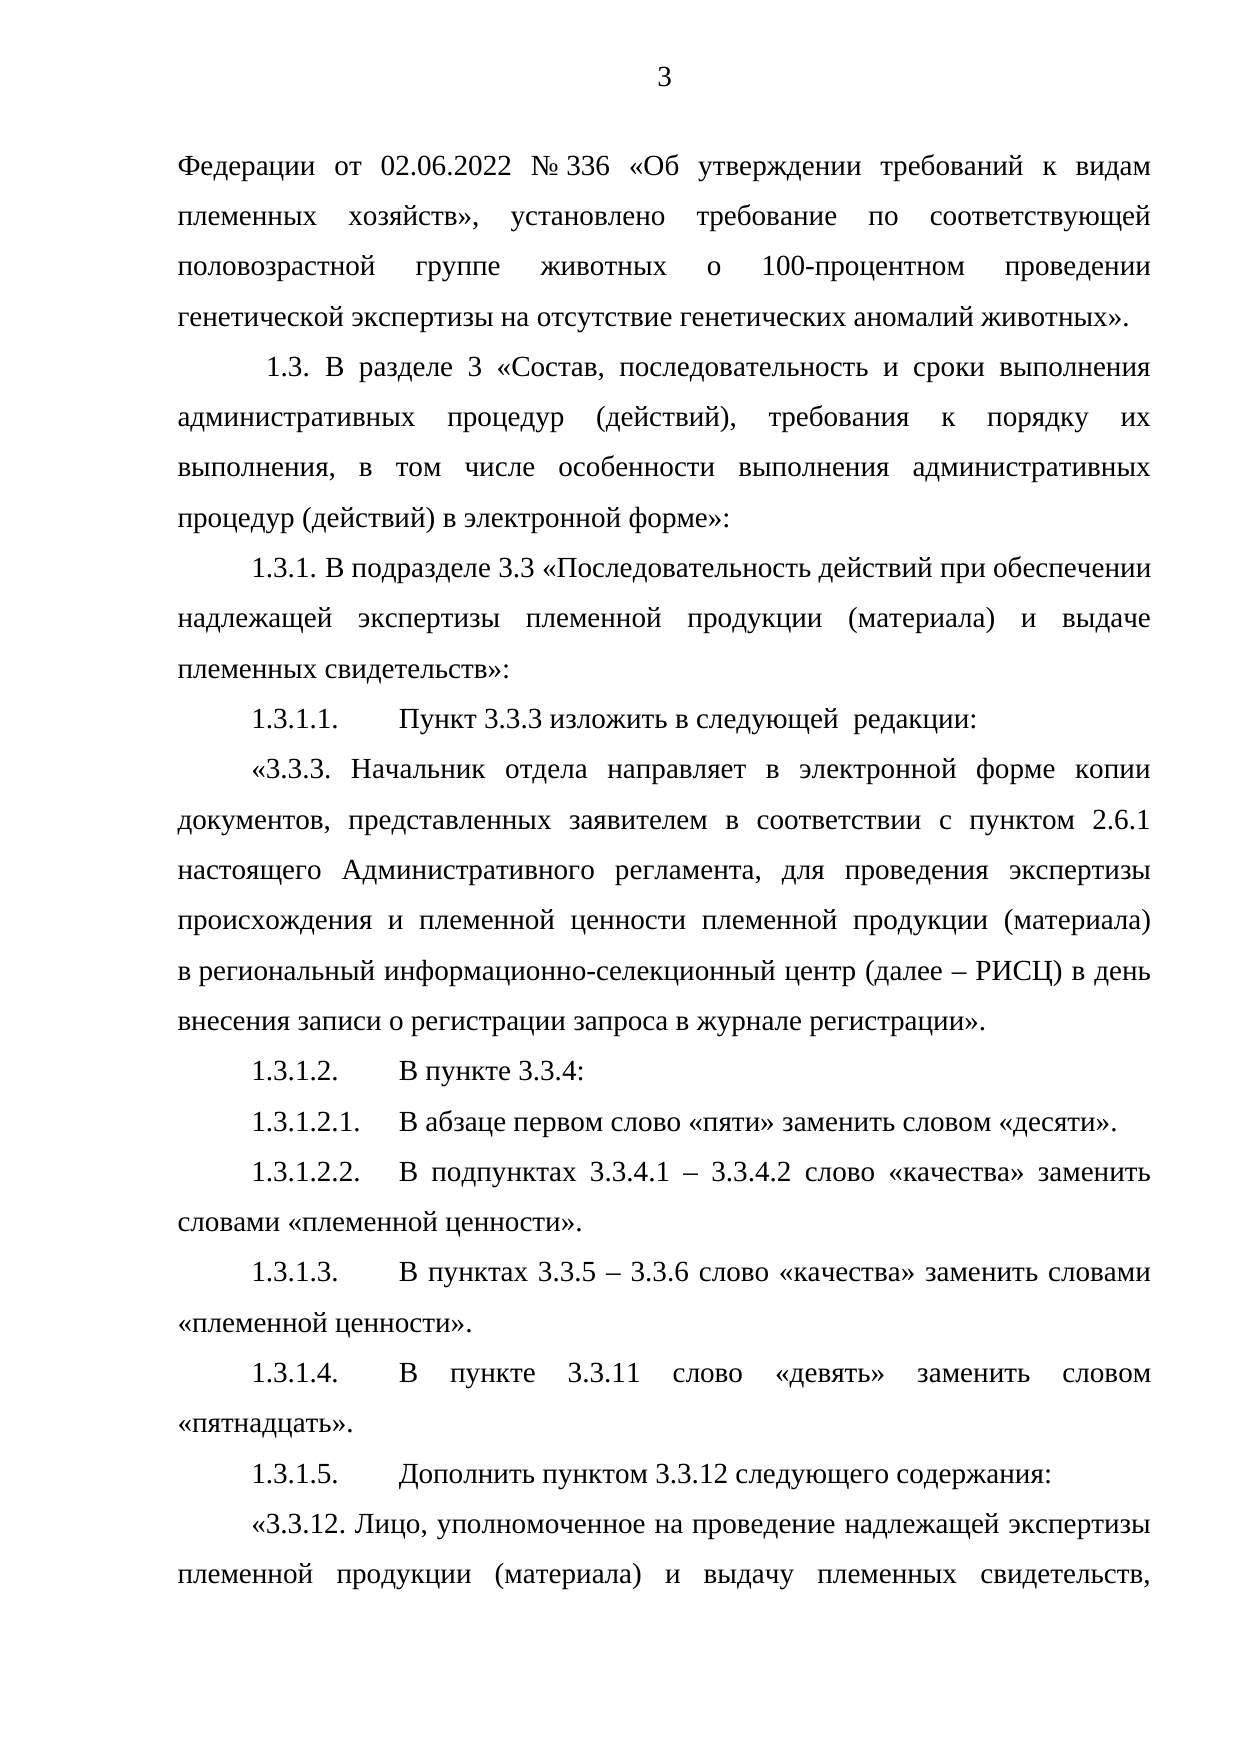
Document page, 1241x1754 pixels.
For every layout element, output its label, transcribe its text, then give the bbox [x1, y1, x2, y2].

list В разделе 3 «Состав, последовательность и сроки выполнения административных процедур (действий), требования к порядку их выполнения, в том числе особенности выполнения административных процедур (действий) в электронной форме»: [177, 349, 1152, 533]
list В пункте 3.3.11 слово «девять» заменить словом «пятнадцать». [177, 1355, 1152, 1439]
list В пункте 3.3.4: [177, 1053, 1152, 1087]
list Дополнить пунктом 3.3.12 следующего содержания: [177, 1456, 1152, 1489]
text «3.3.3. Начальник отдела направляет в электронной форме копии документов, представленных заявителем в соответствии с пунктом 2.6.1 настоящего Административного регламента, для проведения экспертизы происхождения и племенной ценности племенной продукции (материала) в региональный информационно-селекционный центр (далее – РИСЦ) в день внесения записи о регистрации запроса в журнале регистрации». [177, 751, 1152, 1037]
list Пункт 3.3.3 изложить в следующей редакции: [177, 701, 1152, 735]
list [177, 1506, 1152, 1590]
list В подразделе 3.3 «Последовательность действий при обеспечении надлежащей экспертизы племенной продукции (материала) и выдаче племенных свидетельств»: [177, 550, 1152, 684]
list В абзаце первом слово «пяти» заменить словом «десяти». [177, 1104, 1152, 1137]
list В подпунктах 3.3.4.1 – 3.3.4.2 слово «качества» заменить словами «племенной ценности». [177, 1154, 1152, 1238]
list В пунктах 3.3.5 – 3.3.6 слово «качества» заменить словами «племенной ценности». [177, 1254, 1152, 1338]
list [177, 148, 1152, 332]
